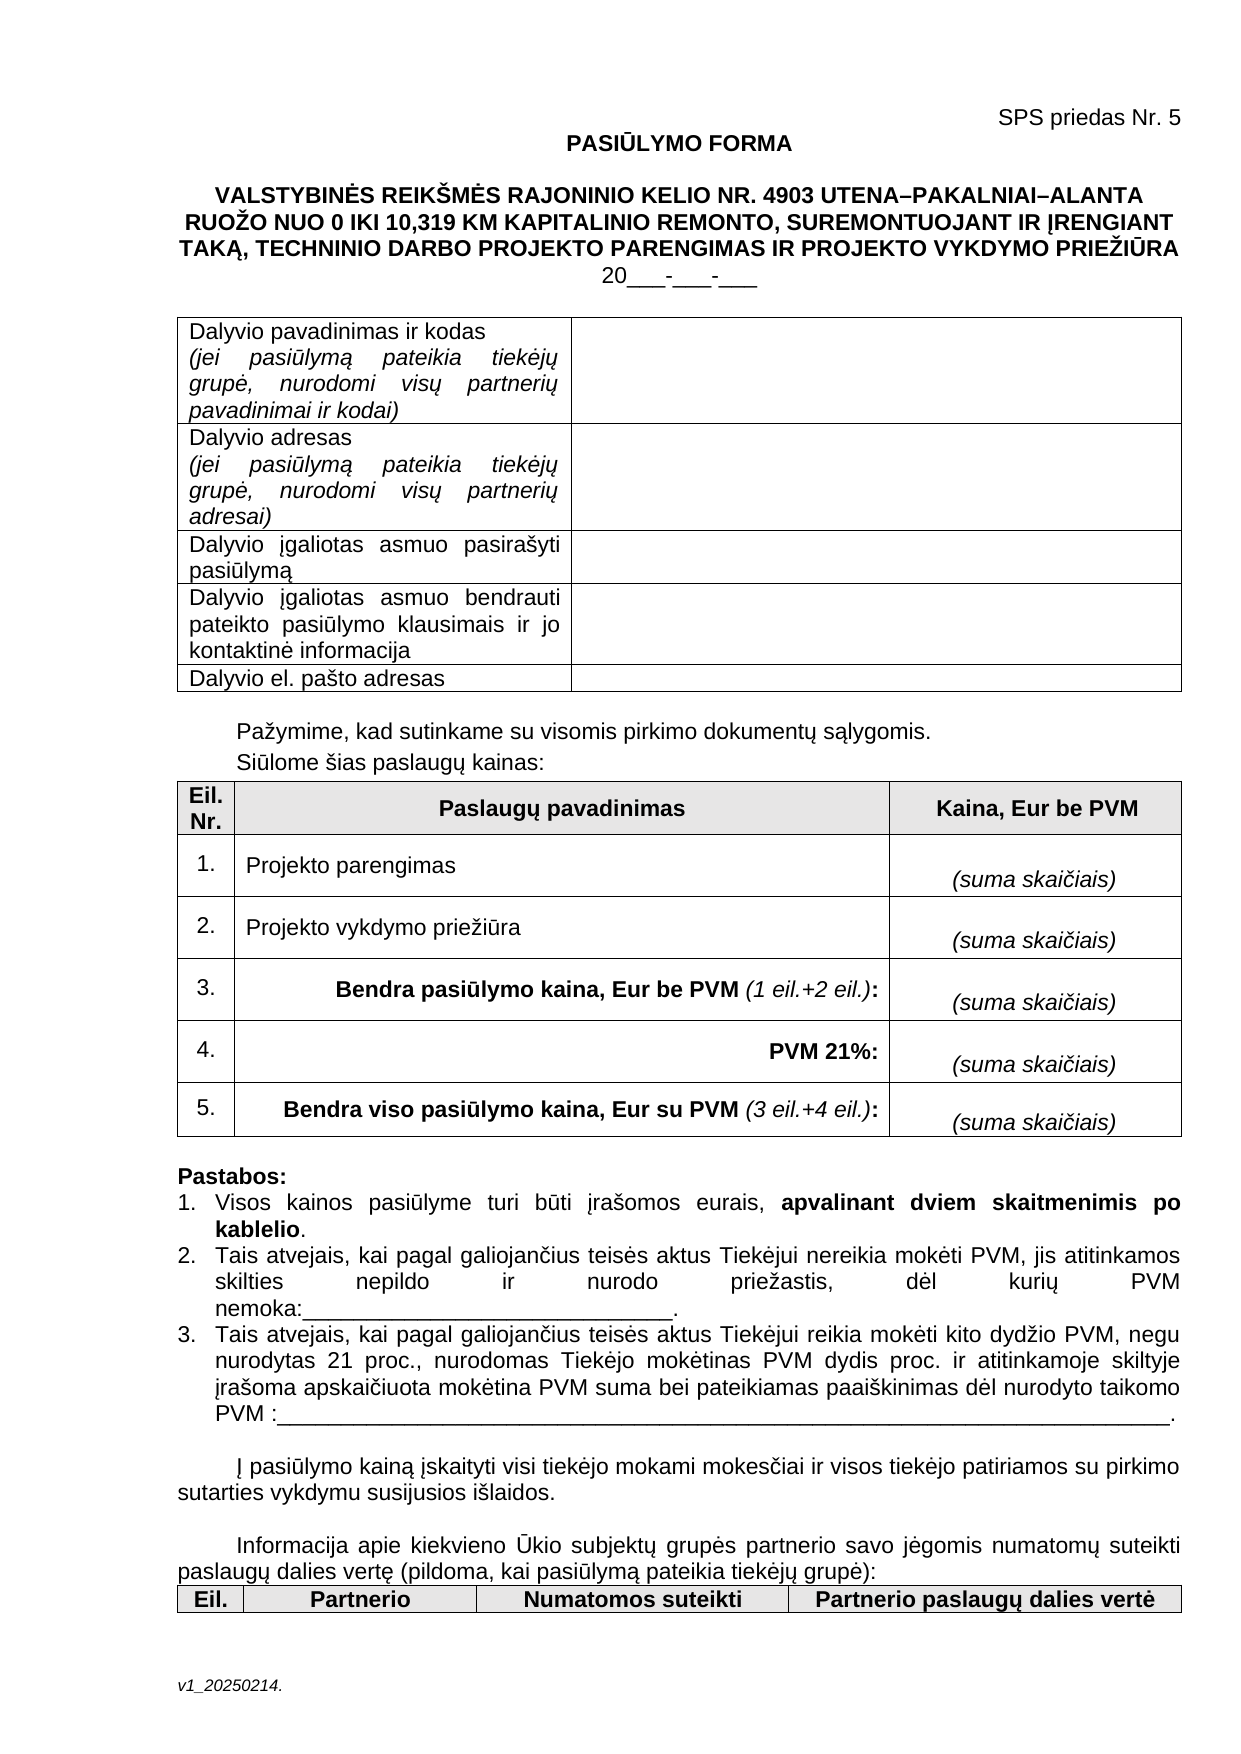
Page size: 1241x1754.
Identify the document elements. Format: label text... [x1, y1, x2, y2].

text Pastabos: [177, 1163, 1181, 1189]
text SPS priedas Nr. 5 [177, 103, 1181, 130]
table_header Eil. Nr. [178, 782, 234, 834]
table_header Kaina, Eur be PVM [890, 782, 1181, 834]
table_cell PVM 21%: [235, 1021, 889, 1082]
table_cell [572, 665, 1181, 691]
table_cell [572, 531, 1181, 583]
subtitle PASIŪLYMO FORMA [177, 130, 1181, 156]
table_cell Projekto vykdymo priežiūra [235, 897, 889, 958]
text Siūlome šias paslaugų kainas: [177, 749, 1181, 776]
table_cell 5. [178, 1083, 234, 1136]
table_header Paslaugų pavadinimas [235, 782, 889, 834]
table_cell (suma skaičiais) [890, 1021, 1181, 1082]
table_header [477, 1586, 788, 1612]
table_cell [572, 424, 1181, 529]
table_cell (suma skaičiais) [890, 897, 1181, 958]
table_cell Bendra viso pasiūlymo kaina, Eur su PVM (3 eil.+4 eil.): [235, 1083, 889, 1136]
table_header [572, 318, 1181, 423]
table_cell 3. [178, 959, 234, 1020]
table_header Eil. Nr. [178, 1586, 243, 1612]
list Tais atvejais, kai pagal galiojančius teisės aktus Tiekėjui reikia mokėti kito dydžio PVM, negu nurodytas 21 proc., nurodomas Tiekėjo mokėtinas PVM dydis proc. ir atitinkamoje skiltyje įrašoma apskaičiuota mokėtina PVM suma bei pateikiamas paaiškinimas dėl nurodyto taikomo PVM :______________________________________________________________________. [177, 1321, 1181, 1426]
text Į pasiūlymo kainą įskaityti visi tiekėjo mokami mokesčiai ir visos tiekėjo patiriamos su pirkimo sutarties vykdymu susijusios išlaidos. [177, 1453, 1181, 1506]
table_cell (suma skaičiais) [890, 1083, 1181, 1136]
table_cell Dalyvio adresas (jei pasiūlymą pateikia tiekėjų grupė, nurodomi visų partnerių adresai) [178, 424, 571, 529]
table_cell Bendra pasiūlymo kaina, Eur be PVM (1 eil.+2 eil.): [235, 959, 889, 1020]
table_cell 2. [178, 897, 234, 958]
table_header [244, 1586, 476, 1612]
table_cell 1. [178, 835, 234, 896]
table_cell [572, 584, 1181, 663]
text VALSTYBINĖS REIKŠMĖS RAJONINIO KELIO NR. 4903 UTENA–PAKALNIAI–ALANTA RUOŽO NUO 0 IKI 10,319 KM KAPITALINIO REMONTO, SUREMONTUOJANT IR ĮRENGIANT TAKĄ, TECHNINIO DARBO PROJEKTO PARENGIMAS IR PROJEKTO VYKDYMO PRIEŽIŪRA [177, 182, 1181, 262]
table_cell (suma skaičiais) [890, 959, 1181, 1020]
list Tais atvejais, kai pagal galiojančius teisės aktus Tiekėjui nereikia mokėti PVM, jis atitinkamos skilties nepildo ir nurodo priežastis, dėl kurių PVM nemoka:_____________________________. [177, 1242, 1181, 1321]
table_cell Dalyvio įgaliotas asmuo bendrauti pateikto pasiūlymo klausimais ir jo kontaktinė informacija [178, 584, 571, 663]
text Informacija apie kiekvieno Ūkio subjektų grupės partnerio savo jėgomis numatomų suteikti paslaugų dalies vertę (pildoma, kai pasiūlymą pateikia tiekėjų grupė): [177, 1532, 1181, 1584]
list Visos kainos pasiūlyme turi būti įrašomos eurais, apvalinant dviem skaitmenimis po kablelio. [177, 1189, 1181, 1242]
table_cell Projekto parengimas [235, 835, 889, 896]
table_cell 4. [178, 1021, 234, 1082]
table_cell Dalyvio el. pašto adresas [178, 665, 571, 691]
table_header Dalyvio pavadinimas ir kodas (jei pasiūlymą pateikia tiekėjų grupė, nurodomi visų partnerių pavadinimai ir kodai) [178, 318, 571, 423]
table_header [789, 1586, 1181, 1612]
text Pažymime, kad sutinkame su visomis pirkimo dokumentų sąlygomis. [177, 718, 1181, 744]
table_cell Dalyvio įgaliotas asmuo pasirašyti pasiūlymą [178, 531, 571, 583]
table_cell (suma skaičiais) [890, 835, 1181, 896]
